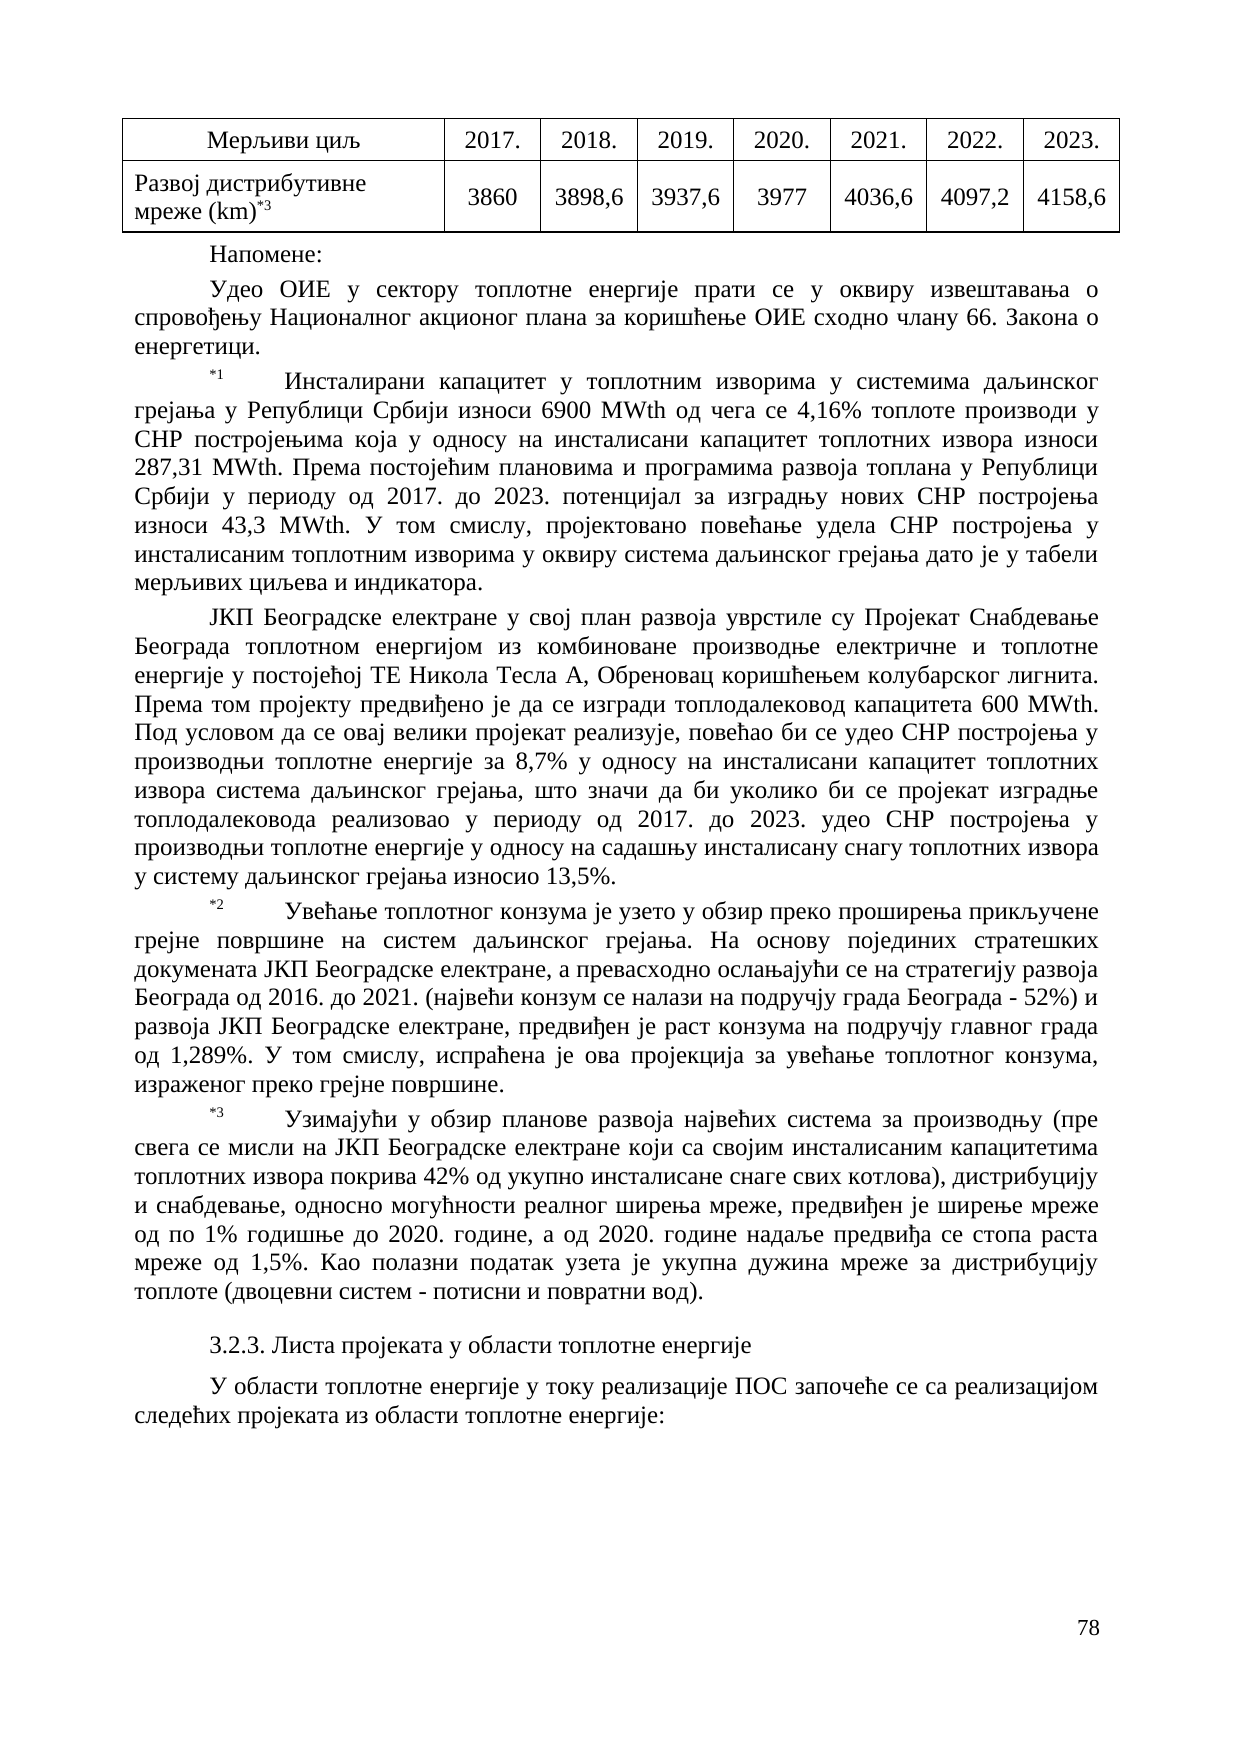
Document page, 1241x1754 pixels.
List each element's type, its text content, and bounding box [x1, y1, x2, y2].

text ЈКП Београдске електране у свој план развоја уврстиле су Пројекат Снабдевање Београда топлотном енергијом из комбиноване производње електричне и топлотне енергије у постојећој ТЕ Никола Тесла А, Обреновац коришћењем колубарског лигнита. Према том пројекту предвиђено је да се изгради топлодалековод капацитета 600 MWth. Под условом да се овај велики пројекат реализује, повећао би се удео CHP постројења у производњи топлотне енергије за 8,7% у односу на инсталисани капацитет топлотних извора система даљинског грејања, што значи да би уколико би се пројекат изградње топлодалековода реализовао у периоду од 2017. до 2023. удео CHP постројења у производњи топлотне енергије у односу на садашњу инсталисану снагу топлотних извора у систему даљинског грејања износио 13,5%. [134, 602, 1099, 890]
table_header 2018. [541, 119, 637, 160]
table_cell 4036,6 [831, 161, 926, 231]
table_cell 4097,2 [927, 161, 1023, 231]
table_cell 3977 [734, 161, 830, 231]
table_cell 3860 [445, 161, 540, 231]
table_header 2017. [445, 119, 540, 160]
table_header Мерљиви циљ [123, 119, 444, 160]
table_header 2021. [831, 119, 926, 160]
text *3 Узимајући у обзир планове развоја највећих система за производњу (пре свега се мисли на ЈКП Београдске електране који са својим инсталисаним капацитетима топлотних извора покрива 42% од укупно инсталисане снаге свих котлова), дистрибуцију и снабдевање, односно могућности реалног ширења мреже, предвиђен је ширење мреже од по 1% годишње до 2020. године, а од 2020. године надаље предвиђа се стопа раста мреже од 1,5%. Као полазни податак узета је укупна дужина мреже за дистрибуцију топлоте (двоцевни систем - потисни и повратни вод). [134, 1104, 1099, 1305]
table_cell 3937,6 [638, 161, 733, 231]
table_cell Развој дистрибутивне мреже (km)*3 [123, 161, 444, 231]
table_header 2023. [1024, 119, 1119, 160]
text *1 Инсталирани капацитет у топлотним изворима у системима даљинског грејања у Републици Србији износи 6900 MWth од чега се 4,16% топлоте производи у CHP постројењима која у односу на инсталисани капацитет топлотних извора износи 287,31 MWth. Према постојећим плановима и програмима развоја топлана у Републици Србији у периоду од 2017. до 2023. потенцијал за изградњу нових CHP постројења износи 43,3 MWth. У том смислу, пројектовано повећање удела CHP постројења у инсталисаним топлотним изворима у оквиру система даљинског грејања дато је у табели мерљивих циљева и индикатора. [134, 366, 1099, 596]
table_header 2019. [638, 119, 733, 160]
table_header 2020. [734, 119, 830, 160]
subtitle 3.2.3. Листа пројеката у области топлотне енергије [209, 1330, 1099, 1359]
text *2 Увећање топлотног конзума је узето у обзир преко проширења прикључене грејне површине на систем даљинског грејања. На основу појединих стратешких докумената ЈКП Београдске електране, а превасходно ослањајући се на стратегију развоја Београда од 2016. до 2021. (највећи конзум се налази на подручју града Београда - 52%) и развоја ЈКП Београдске електране, предвиђен је раст конзума на подручју главног града од 1,289%. У том смислу, испраћена је ова пројекција за увећање топлотног конзума, израженог преко грејне површине. [134, 896, 1099, 1097]
text Напомене: [134, 239, 1099, 267]
text Удео ОИЕ у сектору топлотне енергије прати се у оквиру извештавања о спровођењу Националног акционог плана за коришћење ОИЕ сходно члану 66. Закона о енергетици. [134, 274, 1099, 360]
text У области топлотне енергије у току реализације ПОС започеће се са реализацијом следећих пројеката из области топлотне енергије: [134, 1371, 1099, 1429]
table_cell 4158,6 [1024, 161, 1119, 231]
table_header 2022. [927, 119, 1023, 160]
table_cell 3898,6 [541, 161, 637, 231]
